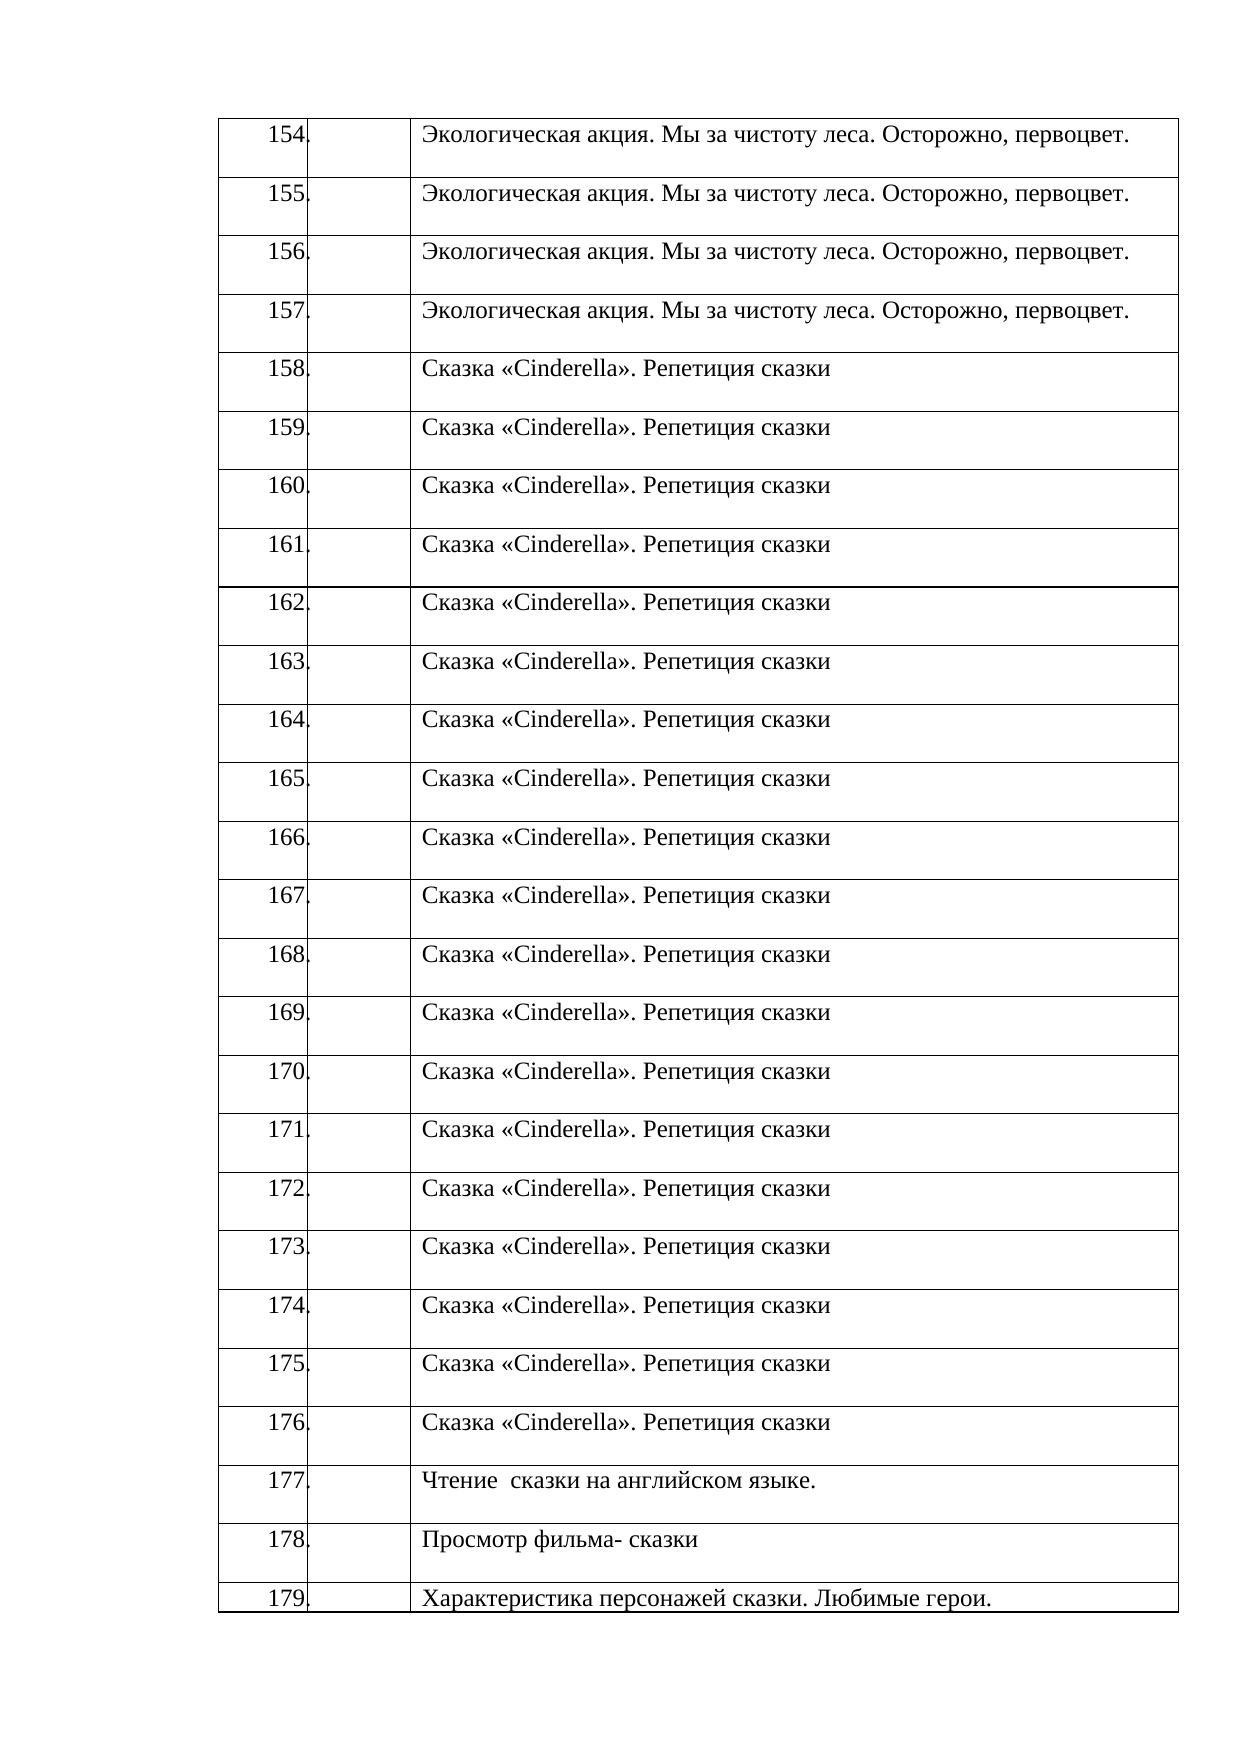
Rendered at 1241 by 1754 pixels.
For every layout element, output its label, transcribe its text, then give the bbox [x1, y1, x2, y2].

table_cell [308, 1407, 410, 1464]
table_cell Чтение сказки на английском языке. [411, 1466, 1178, 1523]
table_cell Сказка «Cinderella». Репетиция сказки [411, 763, 1178, 821]
table_cell Сказка «Cinderella». Репетиция сказки [411, 1114, 1178, 1172]
table_cell Сказка «Cinderella». Репетиция сказки [411, 1349, 1178, 1406]
table_cell Сказка «Cinderella». Репетиция сказки [411, 529, 1178, 586]
table_cell [308, 1056, 410, 1113]
table_cell Сказка «Cinderella». Репетиция сказки [411, 1290, 1178, 1347]
table_cell [219, 939, 307, 996]
table_cell [308, 1290, 410, 1347]
table_cell [219, 412, 307, 469]
table_cell [219, 1231, 307, 1289]
table_cell [308, 470, 410, 528]
table_cell [308, 997, 410, 1055]
table_cell Сказка «Cinderella». Репетиция сказки [411, 705, 1178, 762]
table_cell [219, 1407, 307, 1464]
table_cell [308, 646, 410, 703]
table_cell [308, 822, 410, 879]
table_cell [308, 1173, 410, 1230]
table_cell [308, 1524, 410, 1582]
table_cell Сказка «Cinderella». Репетиция сказки [411, 1056, 1178, 1113]
table_cell [308, 880, 410, 938]
table_cell [219, 1290, 307, 1347]
table_cell [219, 880, 307, 938]
table_cell [308, 705, 410, 762]
table_cell [219, 822, 307, 879]
table_cell [308, 178, 410, 235]
table_cell Сказка «Cinderella». Репетиция сказки [411, 997, 1178, 1055]
table_cell Сказка «Cinderella». Репетиция сказки [411, 470, 1178, 528]
table_cell [219, 1056, 307, 1113]
table_cell [219, 119, 307, 177]
table_cell Сказка «Cinderella». Репетиция сказки [411, 880, 1178, 938]
table_cell [308, 1466, 410, 1523]
table_cell [308, 236, 410, 294]
table_cell [219, 236, 307, 294]
table_cell Сказка «Cinderella». Репетиция сказки [411, 822, 1178, 879]
table_cell Экологическая акция. Мы за чистоту леса. Осторожно, первоцвет. [411, 119, 1178, 177]
table_cell [219, 1524, 307, 1582]
table_cell Сказка «Cinderella». Репетиция сказки [411, 939, 1178, 996]
table_cell [219, 529, 307, 586]
table_cell [219, 178, 307, 235]
table_cell [308, 119, 410, 177]
table_cell Сказка «Cinderella». Репетиция сказки [411, 353, 1178, 411]
table_cell [308, 1231, 410, 1289]
table_cell [308, 763, 410, 821]
table_cell Сказка «Cinderella». Репетиция сказки [411, 588, 1178, 645]
table_cell [219, 705, 307, 762]
table_cell [219, 470, 307, 528]
table_cell [219, 997, 307, 1055]
table_cell Сказка «Cinderella». Репетиция сказки [411, 1407, 1178, 1464]
table_cell [308, 529, 410, 586]
table_cell Сказка «Cinderella». Репетиция сказки [411, 1173, 1178, 1230]
table_cell Сказка «Cinderella». Репетиция сказки [411, 1231, 1178, 1289]
table_cell [219, 1583, 307, 1611]
table_cell [308, 939, 410, 996]
table_cell Сказка «Cinderella». Репетиция сказки [411, 412, 1178, 469]
table_cell [219, 1466, 307, 1523]
table_cell [308, 412, 410, 469]
table_cell [308, 1349, 410, 1406]
table_cell [219, 1173, 307, 1230]
table_cell Экологическая акция. Мы за чистоту леса. Осторожно, первоцвет. [411, 236, 1178, 294]
table_cell [219, 646, 307, 703]
table_cell [308, 353, 410, 411]
table_cell [308, 1114, 410, 1172]
table_cell [219, 763, 307, 821]
table_cell [219, 588, 307, 645]
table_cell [411, 1583, 1178, 1611]
table_cell Просмотр фильма- сказки [411, 1524, 1178, 1582]
table_cell [219, 1349, 307, 1406]
table_cell [219, 1114, 307, 1172]
table_cell [308, 588, 410, 645]
table_cell [219, 353, 307, 411]
table_cell [308, 1583, 410, 1611]
table_cell Экологическая акция. Мы за чистоту леса. Осторожно, первоцвет. [411, 295, 1178, 352]
table_cell Экологическая акция. Мы за чистоту леса. Осторожно, первоцвет. [411, 178, 1178, 235]
table_cell [308, 295, 410, 352]
table_cell Сказка «Cinderella». Репетиция сказки [411, 646, 1178, 703]
table_cell [219, 295, 307, 352]
